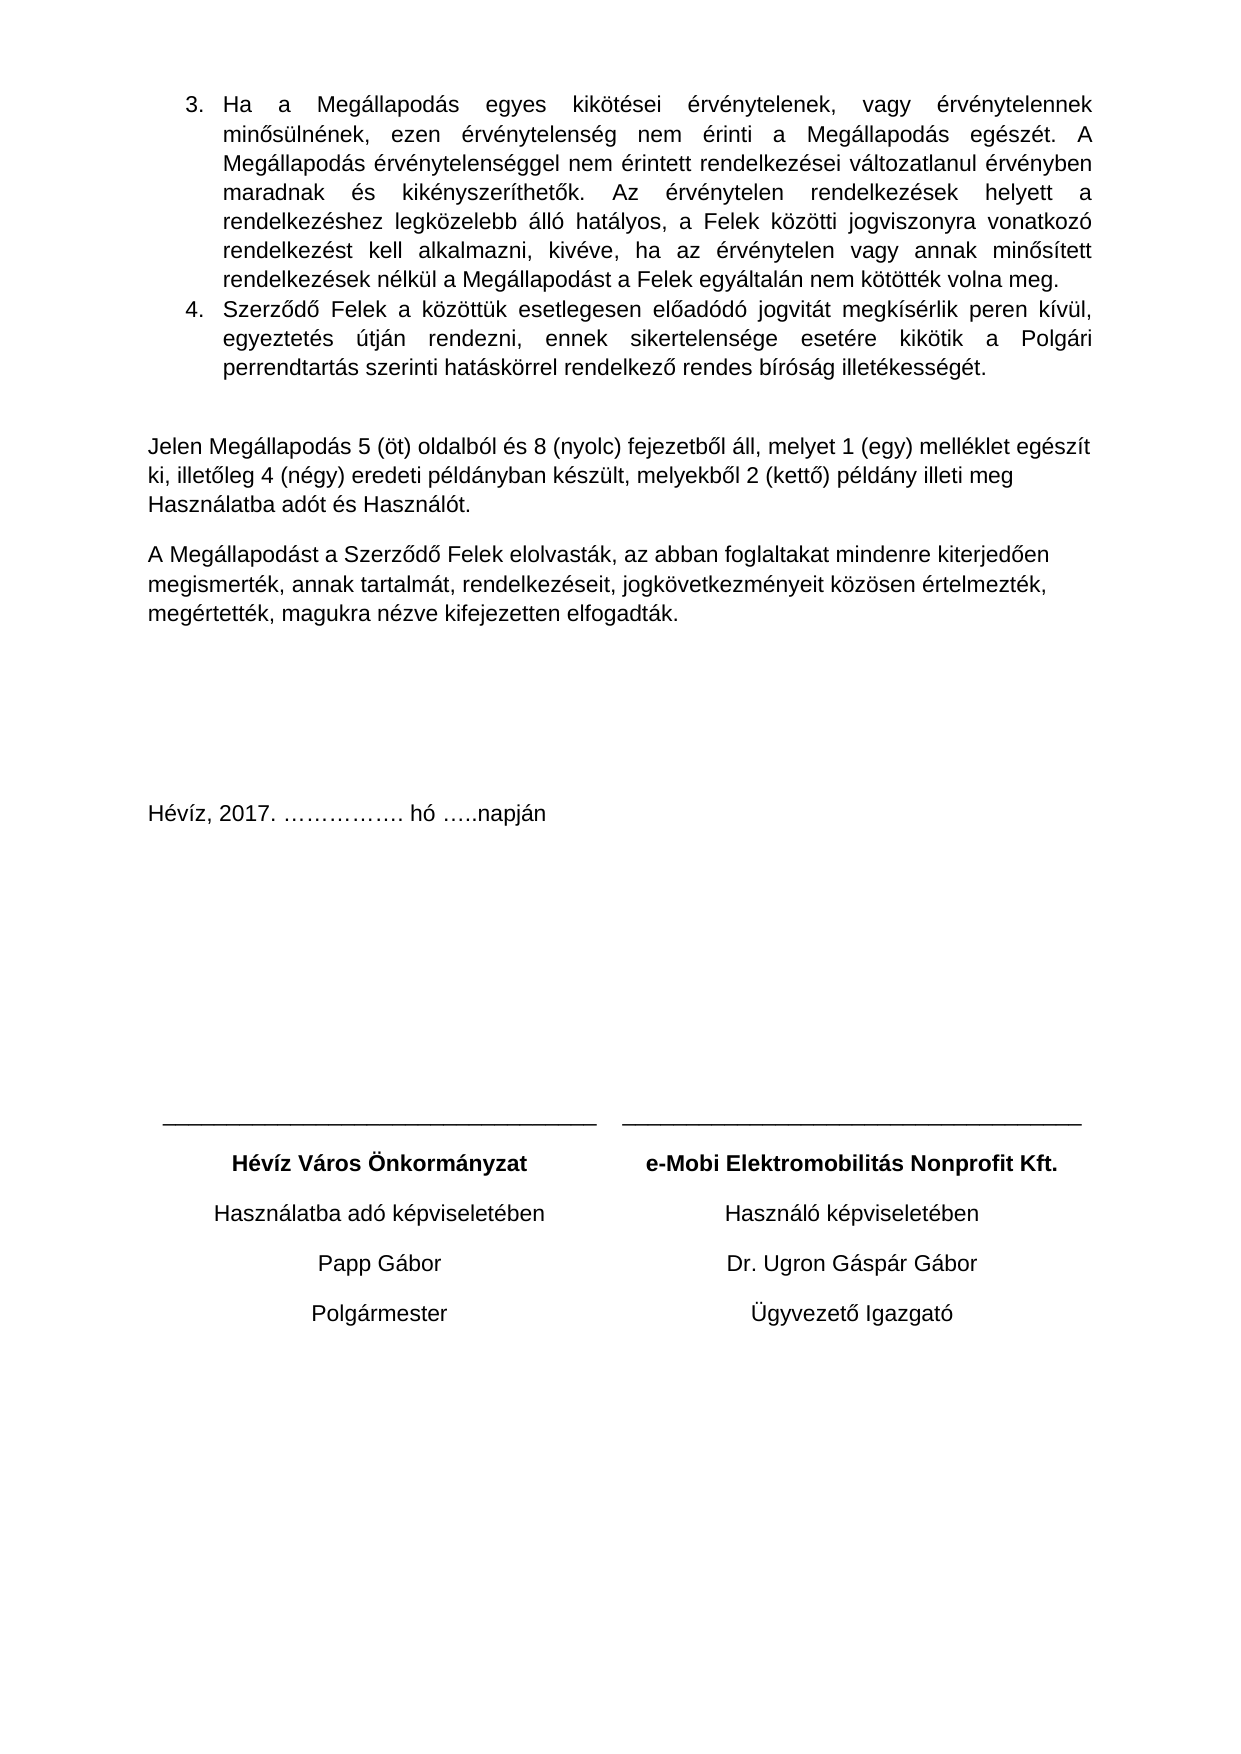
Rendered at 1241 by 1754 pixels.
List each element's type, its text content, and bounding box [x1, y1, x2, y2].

text Jelen Megállapodás 5 (öt) oldalból és 8 (nyolc) fejezetből áll, melyet 1 (egy) melléklet egészít ki, illetőleg 4 (négy) eredeti példányban készült, melyekből 2 (kettő) példány illeti meg Használatba adót és Használót. [148, 430, 1093, 518]
table_header ____________________________________ e-Mobi Elektromobilitás Nonprofit Kft. Használó képviseletében Dr. Ugron Gáspár Gábor Ügyvezető Igazgató [611, 1097, 1093, 1397]
text Hévíz, 2017. ……………. hó …..napján [148, 797, 1093, 826]
list Ha a Megállapodás egyes kikötései érvénytelenek, vagy érvénytelennek minősülnének, ezen érvénytelenség nem érinti a Megállapodás egészét. A Megállapodás érvénytelenséggel nem érintett rendelkezései változatlanul érvényben maradnak és kikényszeríthetők. Az érvénytelen rendelkezések helyett a rendelkezéshez legközelebb álló hatályos, a Felek közötti jogviszonyra vonatkozó rendelkezést kell alkalmazni, kivéve, ha az érvénytelen vagy annak minősített rendelkezések nélkül a Megállapodást a Felek egyáltalán nem kötötték volna meg. [185, 89, 1093, 293]
text A Megállapodást a Szerződő Felek elolvasták, az abban foglaltakat mindenre kiterjedően megismerték, annak tartalmát, rendelkezéseit, jogkövetkezményeit közösen értelmezték, megértették, magukra nézve kifejezetten elfogadták. [148, 539, 1093, 626]
table_header __________________________________ Hévíz Város Önkormányzat Használatba adó képviseletében Papp Gábor Polgármester [148, 1097, 611, 1397]
list Szerződő Felek a közöttük esetlegesen előadódó jogvitát megkísérlik peren kívül, egyeztetés útján rendezni, ennek sikertelensége esetére kikötik a Polgári perrendtartás szerinti hatáskörrel rendelkező rendes bíróság illetékességét. [185, 293, 1093, 380]
